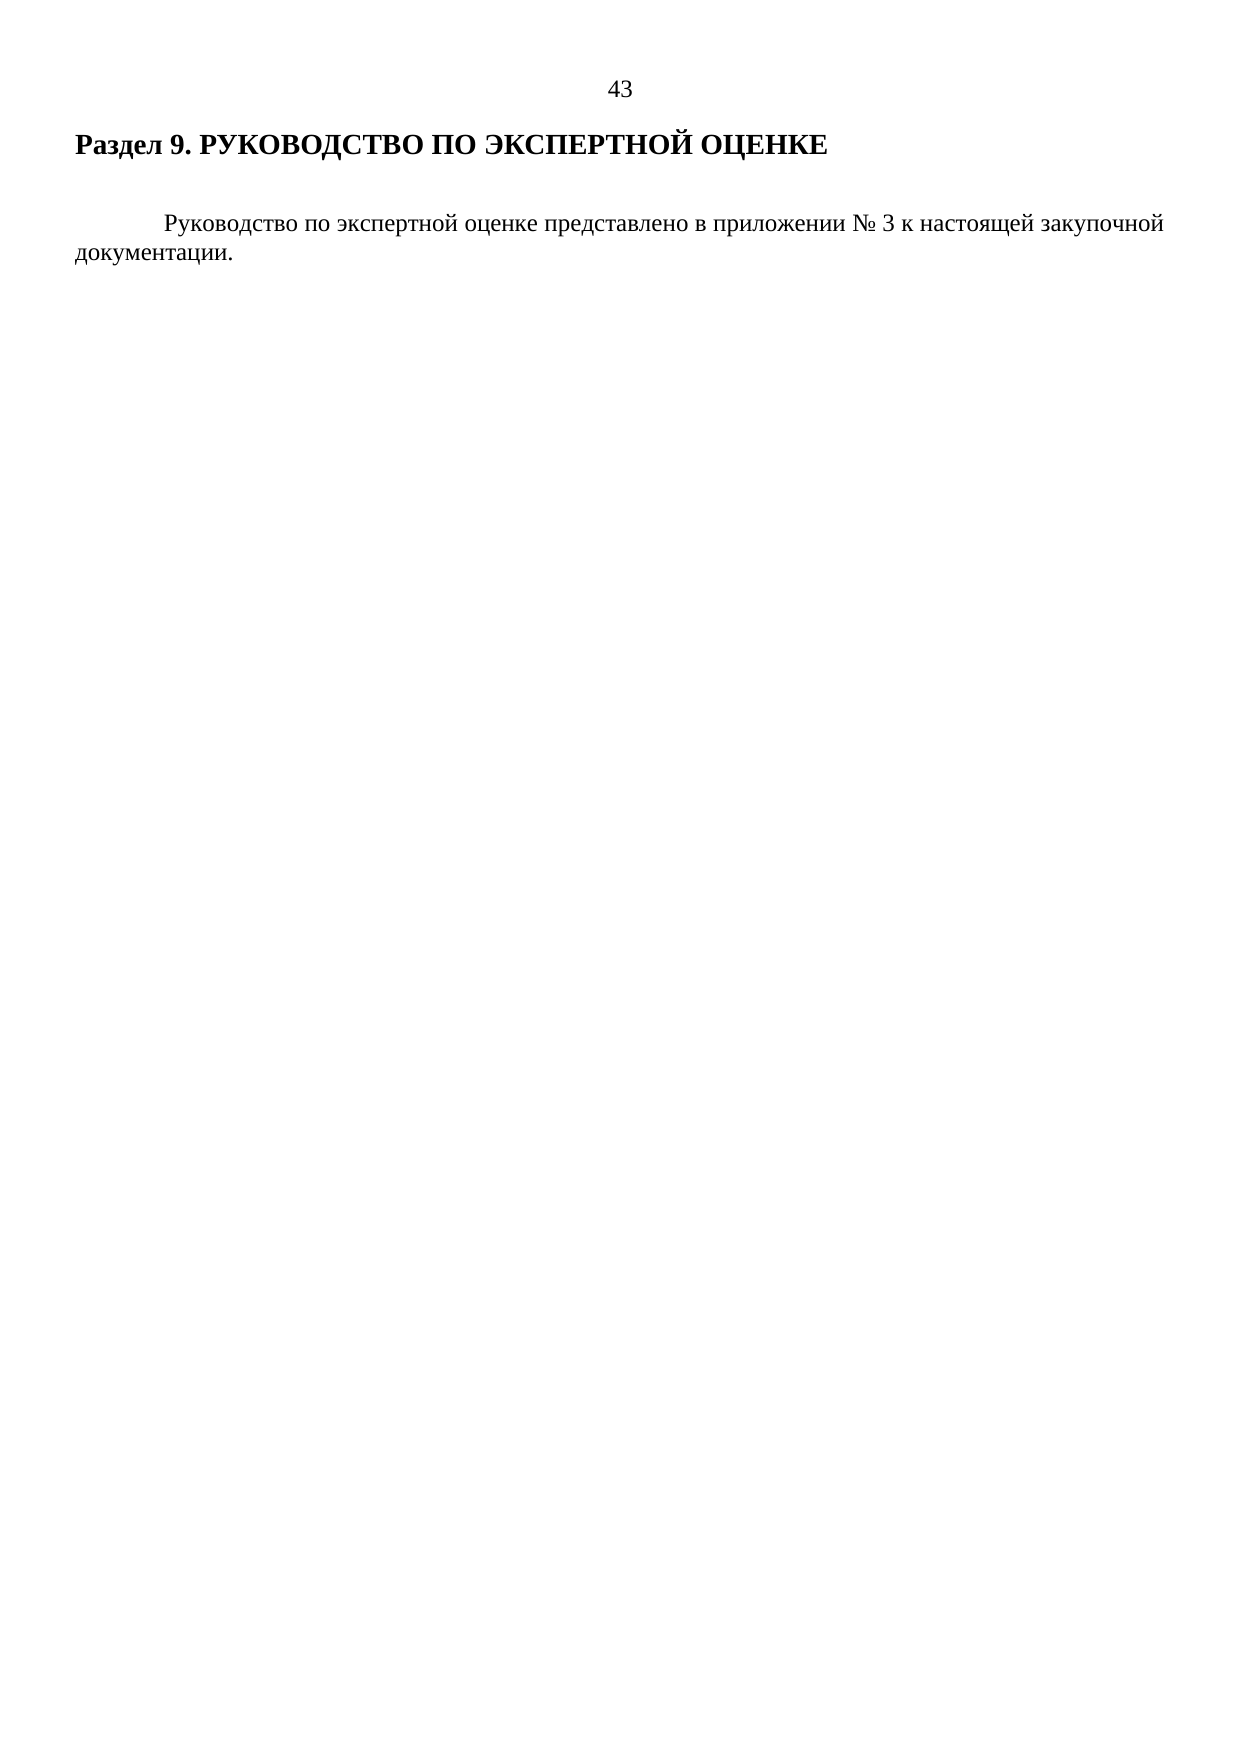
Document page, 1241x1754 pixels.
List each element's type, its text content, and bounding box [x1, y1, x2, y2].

subtitle Раздел 9. РУКОВОДСТВО ПО ЭКСПЕРТНОЙ ОЦЕНКЕ [75, 127, 1165, 161]
text Руководство по экспертной оценке представлено в приложении № 3 к настоящей закупочной документации. [75, 208, 1165, 266]
